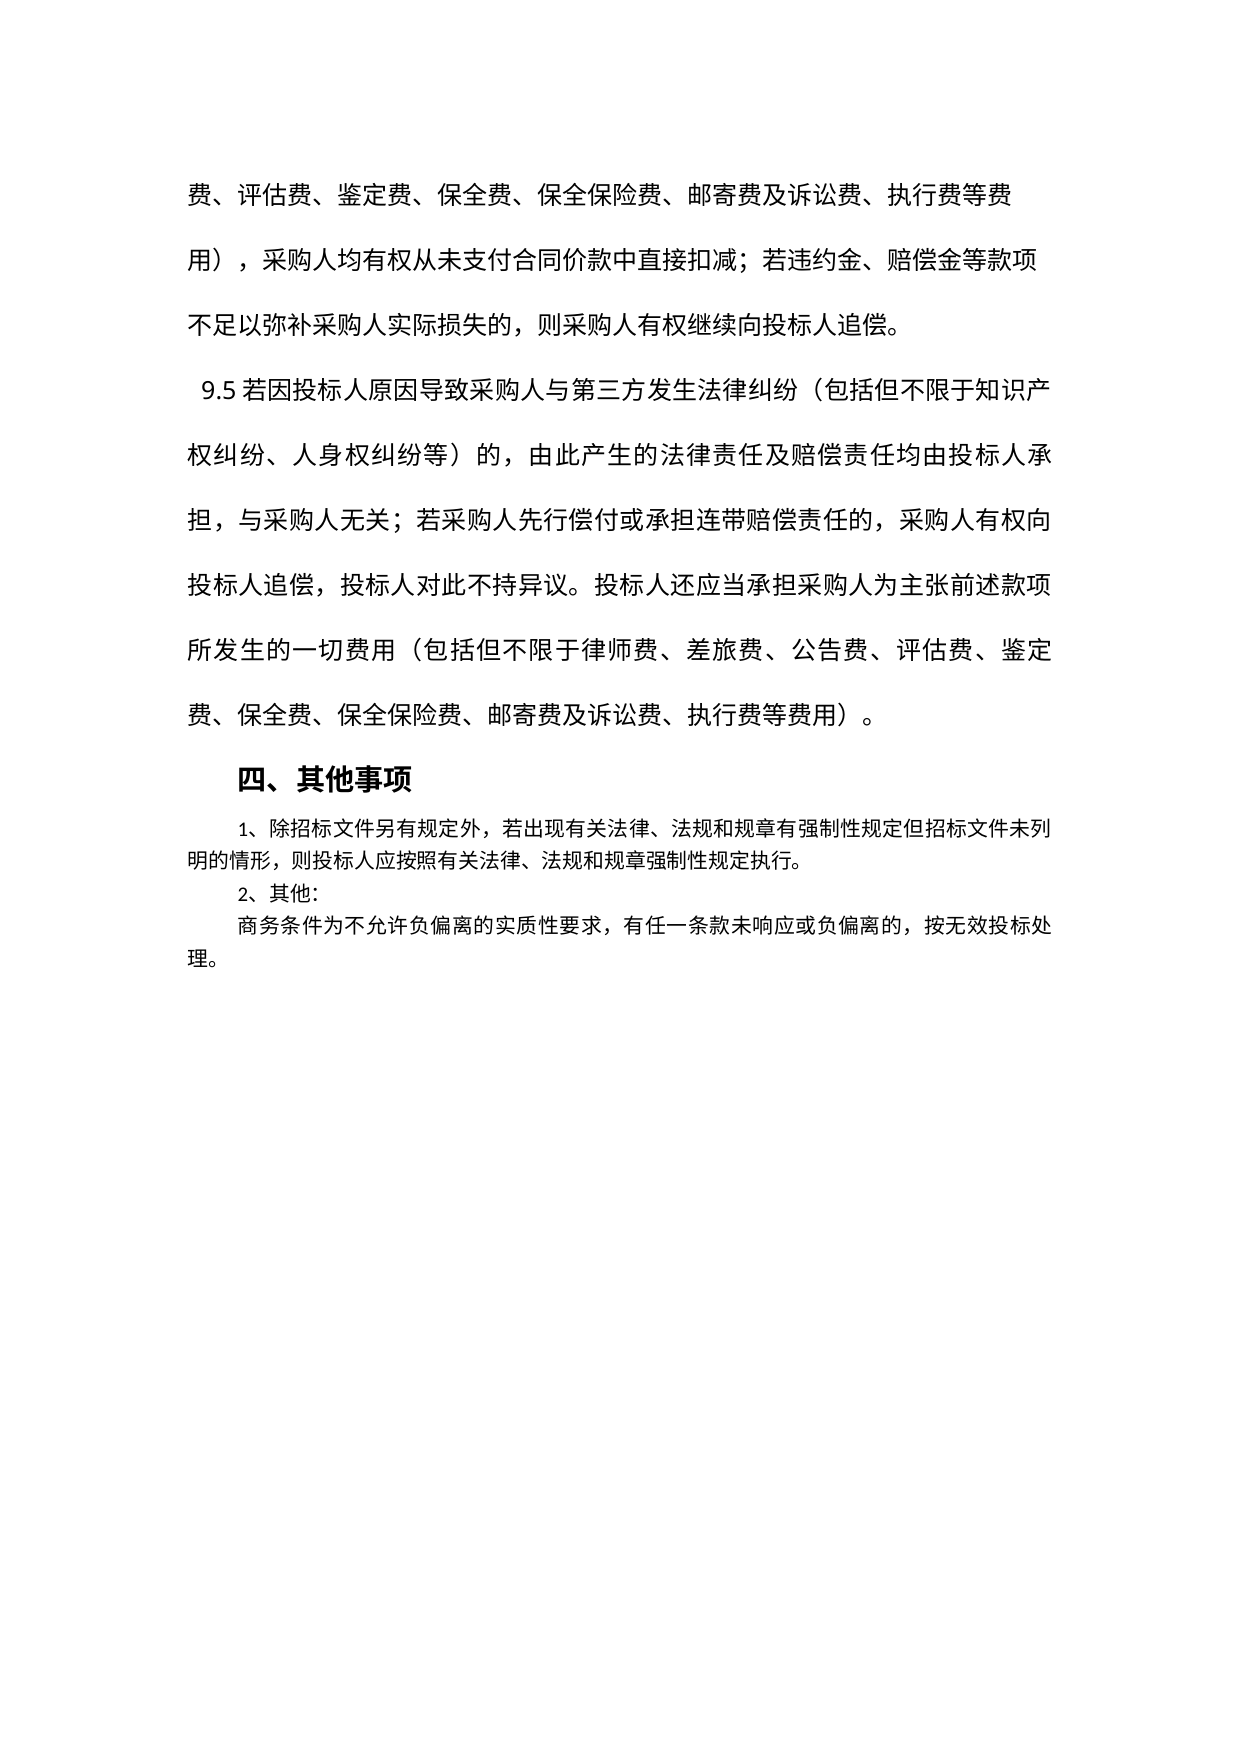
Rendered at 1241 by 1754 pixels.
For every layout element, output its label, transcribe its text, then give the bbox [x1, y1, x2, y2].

text 商务条件为不允许负偏离的实质性要求，有任一条款未响应或负偏离的，按无效投标处理。 [187, 909, 1053, 974]
text 2、其他： [187, 877, 1053, 909]
text 四、其他事项 [187, 747, 1053, 812]
text 9.5若因投标人原因导致采购人与第三方发生法律纠纷（包括但不限于知识产权纠纷、人身权纠纷等）的，由此产生的法律责任及赔偿责任均由投标人承担，与采购人无关；若采购人先行偿付或承担连带赔偿责任的，采购人有权向投标人追偿，投标人对此不持异议。投标人还应当承担采购人为主张前述款项所发生的一切费用（包括但不限于律师费、差旅费、公告费、评估费、鉴定费、保全费、保全保险费、邮寄费及诉讼费、执行费等费用）。 [187, 357, 1053, 747]
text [187, 162, 1053, 357]
text 1、除招标文件另有规定外，若出现有关法律、法规和规章有强制性规定但招标文件未列明的情形，则投标人应按照有关法律、法规和规章强制性规定执行。 [187, 812, 1053, 877]
